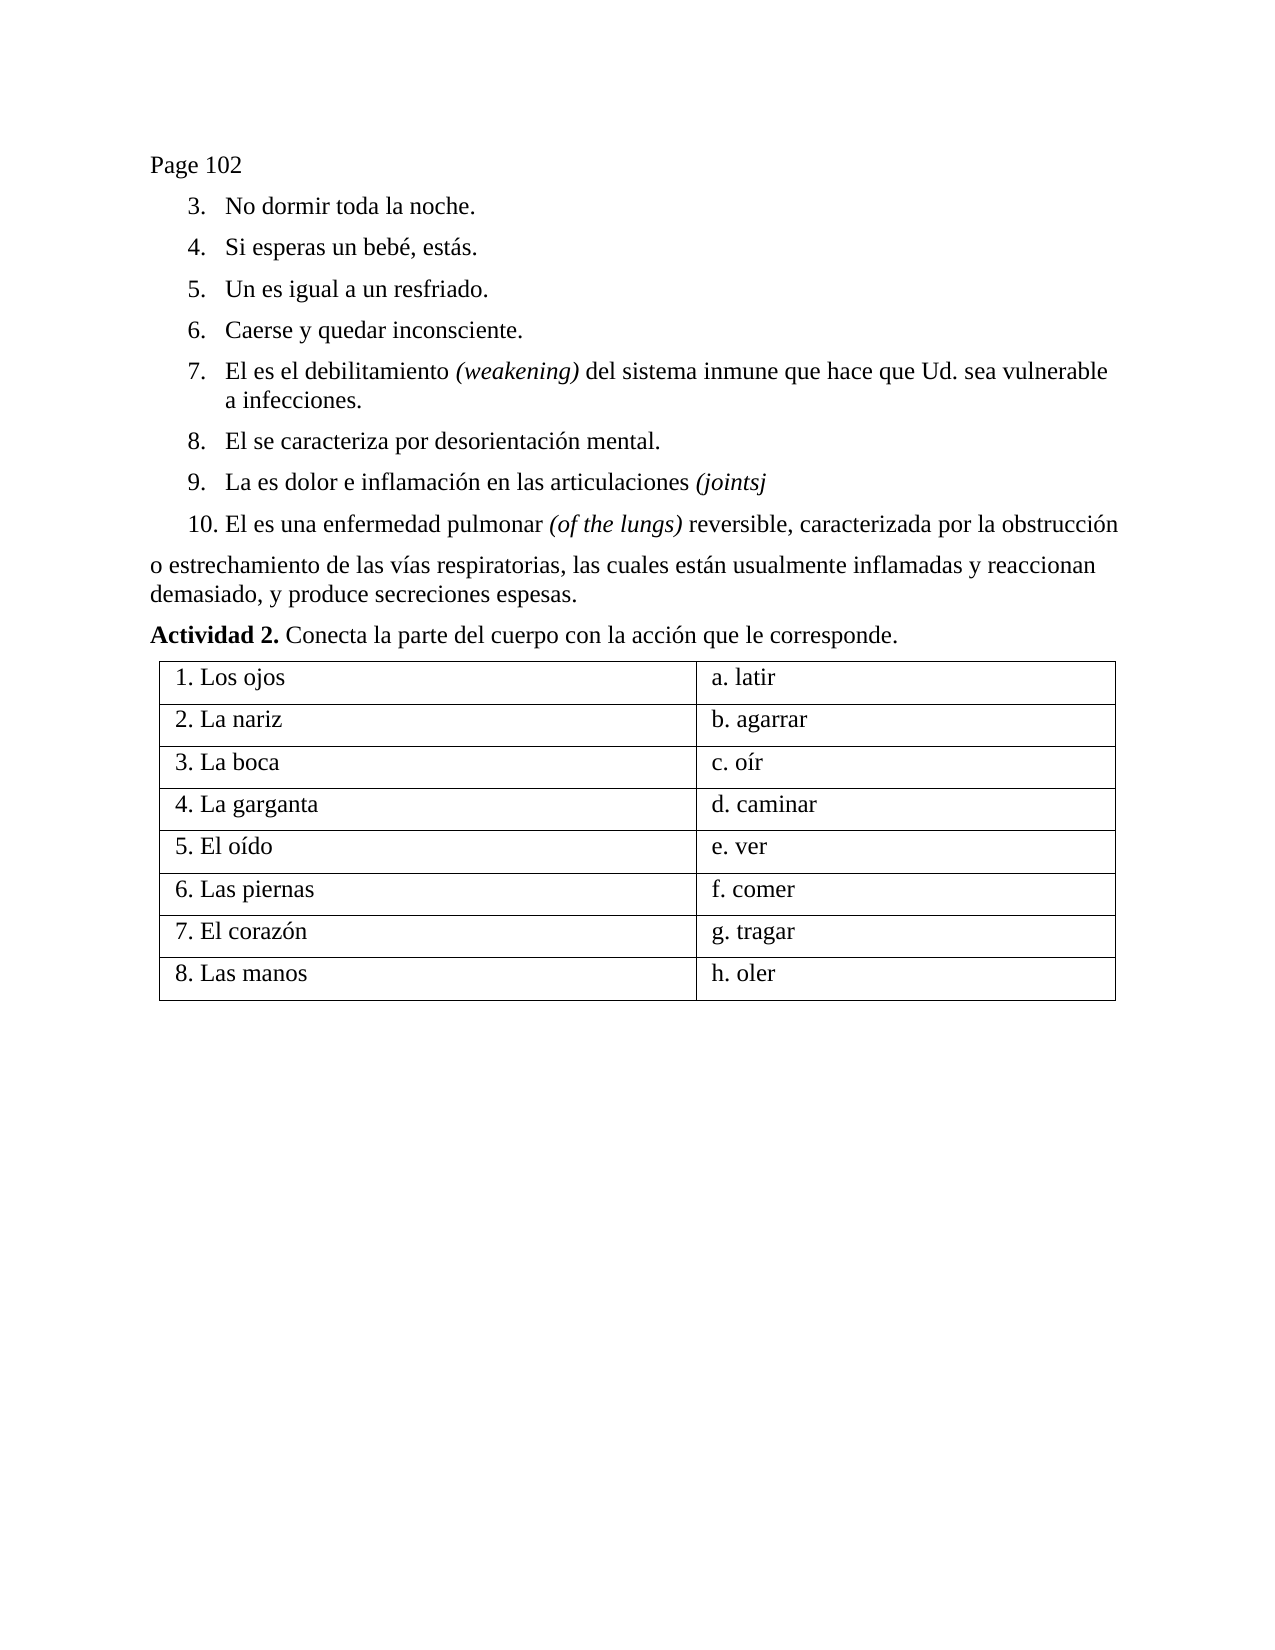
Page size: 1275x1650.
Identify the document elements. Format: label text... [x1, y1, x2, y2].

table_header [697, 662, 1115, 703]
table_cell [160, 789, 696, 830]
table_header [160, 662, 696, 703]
list Caerse y quedar inconsciente. [187, 315, 1125, 344]
list El es una enfermedad pulmonar (of the lungs) reversible, caracterizada por la obstrucción [187, 509, 1125, 537]
text Actividad 2. Conecta la parte del cuerpo con la acción que le corresponde. [150, 620, 1125, 649]
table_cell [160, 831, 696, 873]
text o estrechamiento de las vías respiratorias, las cuales están usualmente inflamadas y reaccionan demasiado, y produce secreciones espesas. [150, 550, 1125, 607]
list Un es igual a un resfriado. [187, 274, 1125, 302]
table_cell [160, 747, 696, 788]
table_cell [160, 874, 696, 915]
list El se caracteriza por desorientación mental. [187, 426, 1125, 455]
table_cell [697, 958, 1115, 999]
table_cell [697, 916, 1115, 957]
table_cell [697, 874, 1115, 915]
text Page 102 [150, 150, 1125, 179]
list La es dolor e inflamación en las articulaciones (jointsj [187, 467, 1125, 496]
list No dormir toda la noche. [187, 191, 1125, 220]
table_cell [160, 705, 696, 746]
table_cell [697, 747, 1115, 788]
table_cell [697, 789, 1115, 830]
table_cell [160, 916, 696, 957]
list Si esperas un bebé, estás. [187, 232, 1125, 261]
list El es el debilitamiento (weakening) del sistema inmune que hace que Ud. sea vulnerable a infecciones. [187, 356, 1125, 414]
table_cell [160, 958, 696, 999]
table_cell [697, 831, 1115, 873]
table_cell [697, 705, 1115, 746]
